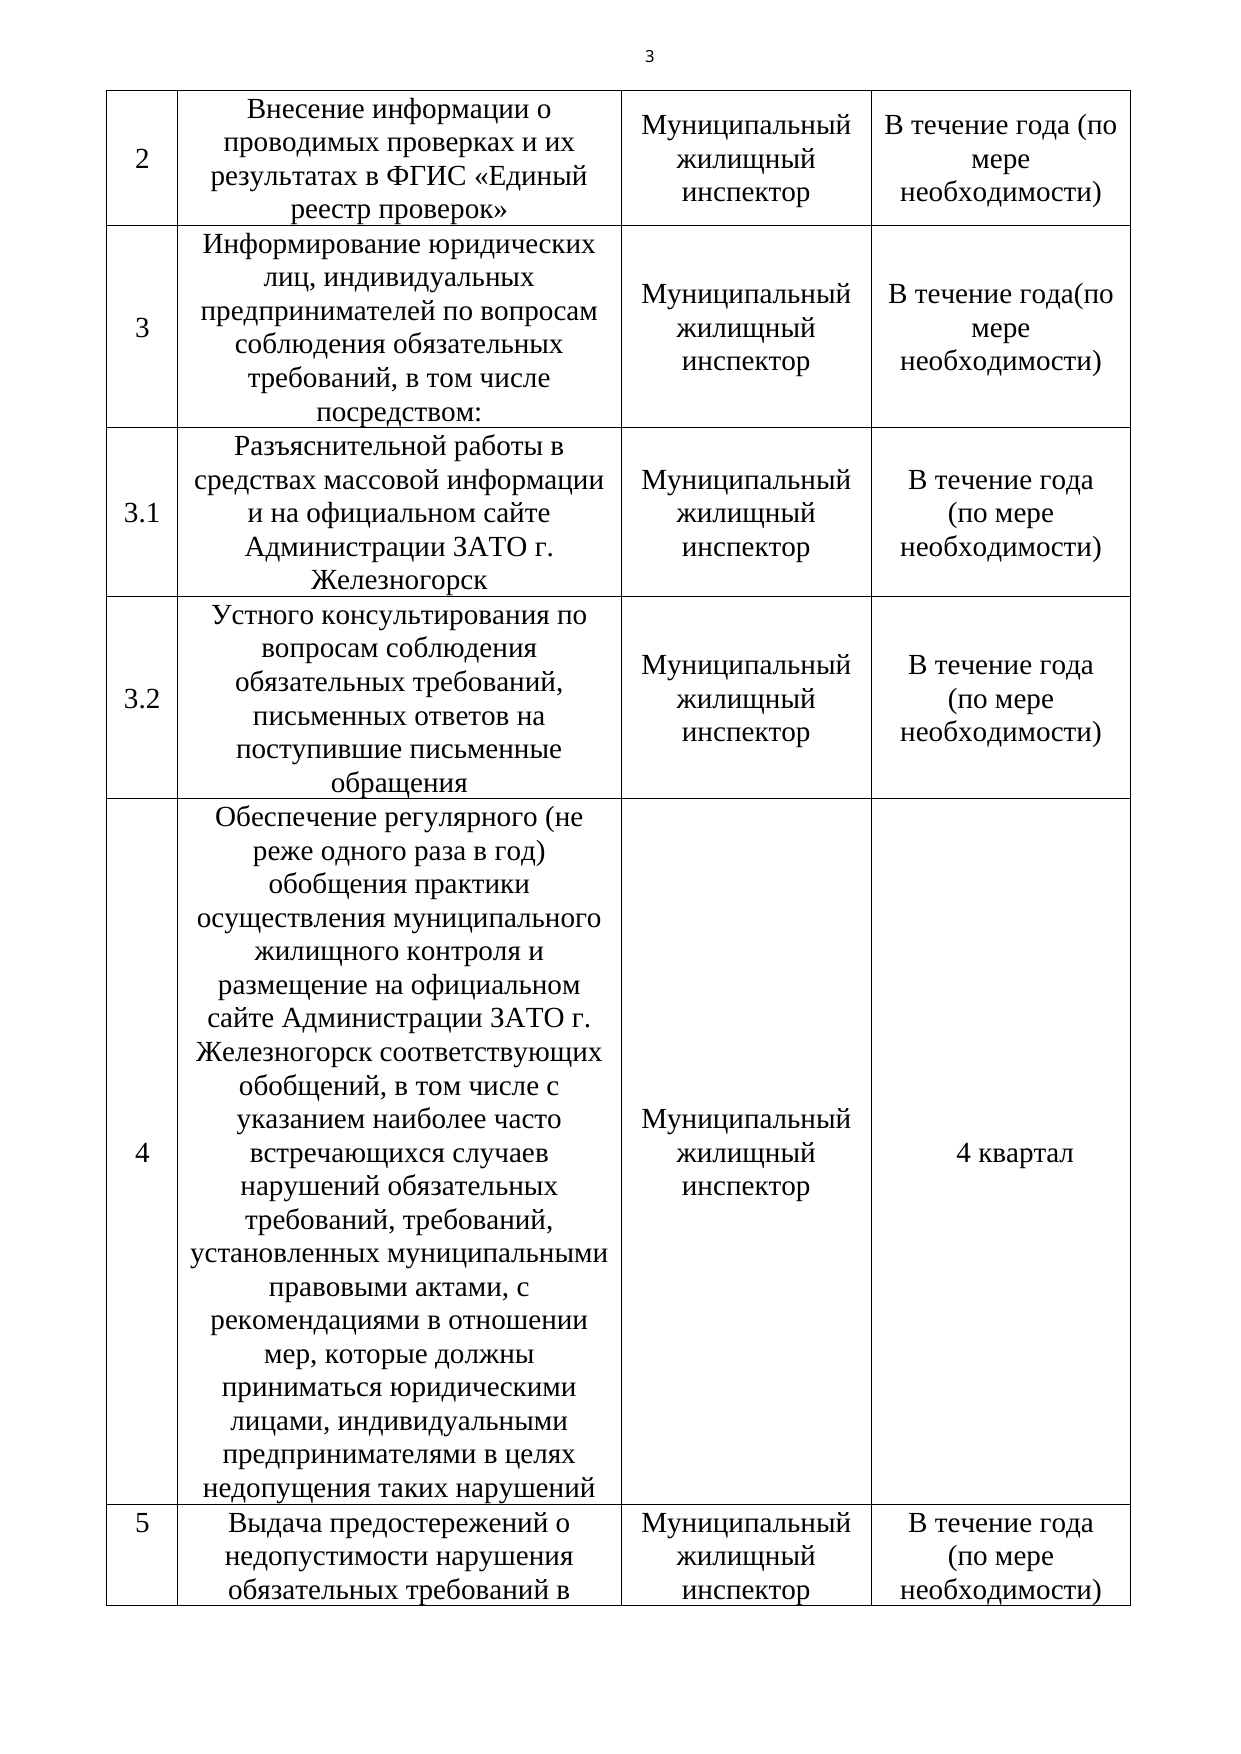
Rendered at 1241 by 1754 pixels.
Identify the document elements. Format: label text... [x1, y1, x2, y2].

table_cell Муниципальный жилищный инспектор [622, 226, 871, 427]
table_cell 3 [107, 226, 177, 427]
table_cell В течение года(по мере необходимости) [872, 226, 1130, 427]
table_cell Обеспечение регулярного (не реже одного раза в год) обобщения практики осуществления муниципального жилищного контроля и размещение на официальном сайте Администрации ЗАТО г. Железногорск соответствующих обобщений, в том числе с указанием наиболее часто встречающихся случаев нарушений обязательных требований, требований, установленных муниципальными правовыми актами, с рекомендациями в отношении мер, которые должны приниматься юридическими лицами, индивидуальными предпринимателями в целях недопущения таких нарушений [178, 799, 621, 1504]
table_cell Устного консультирования по вопросам соблюдения обязательных требований, письменных ответов на поступившие письменные обращения [178, 597, 621, 798]
table_cell 4 квартал [872, 799, 1130, 1504]
table_cell Разъяснительной работы в средствах массовой информации и на официальном сайте Администрации ЗАТО г. Железногорск [178, 428, 621, 596]
table_cell 3.1 [107, 428, 177, 596]
table_cell Муниципальный жилищный инспектор [622, 91, 871, 225]
table_cell 4 [107, 799, 177, 1504]
table_cell 3.2 [107, 597, 177, 798]
table_cell 5 [107, 1505, 177, 1605]
table_cell В течение года (по мере необходимости) [872, 91, 1130, 225]
table_cell Муниципальный жилищный инспектор [622, 799, 871, 1504]
table_cell В течение года (по мере необходимости) [872, 597, 1130, 798]
table_cell В течение года (по мере необходимости) [872, 428, 1130, 596]
table_cell Внесение информации о проводимых проверках и их результатах в ФГИС «Единый реестр проверок» [178, 91, 621, 225]
table_cell Муниципальный жилищный инспектор [622, 1505, 871, 1605]
table_cell В течение года (по мере необходимости) [872, 1505, 1130, 1605]
table_cell Информирование юридических лиц, индивидуальных предпринимателей по вопросам соблюдения обязательных требований, в том числе посредством: [178, 226, 621, 427]
table_cell Муниципальный жилищный инспектор [622, 428, 871, 596]
table_cell Муниципальный жилищный инспектор [622, 597, 871, 798]
table_cell 2 [107, 91, 177, 225]
